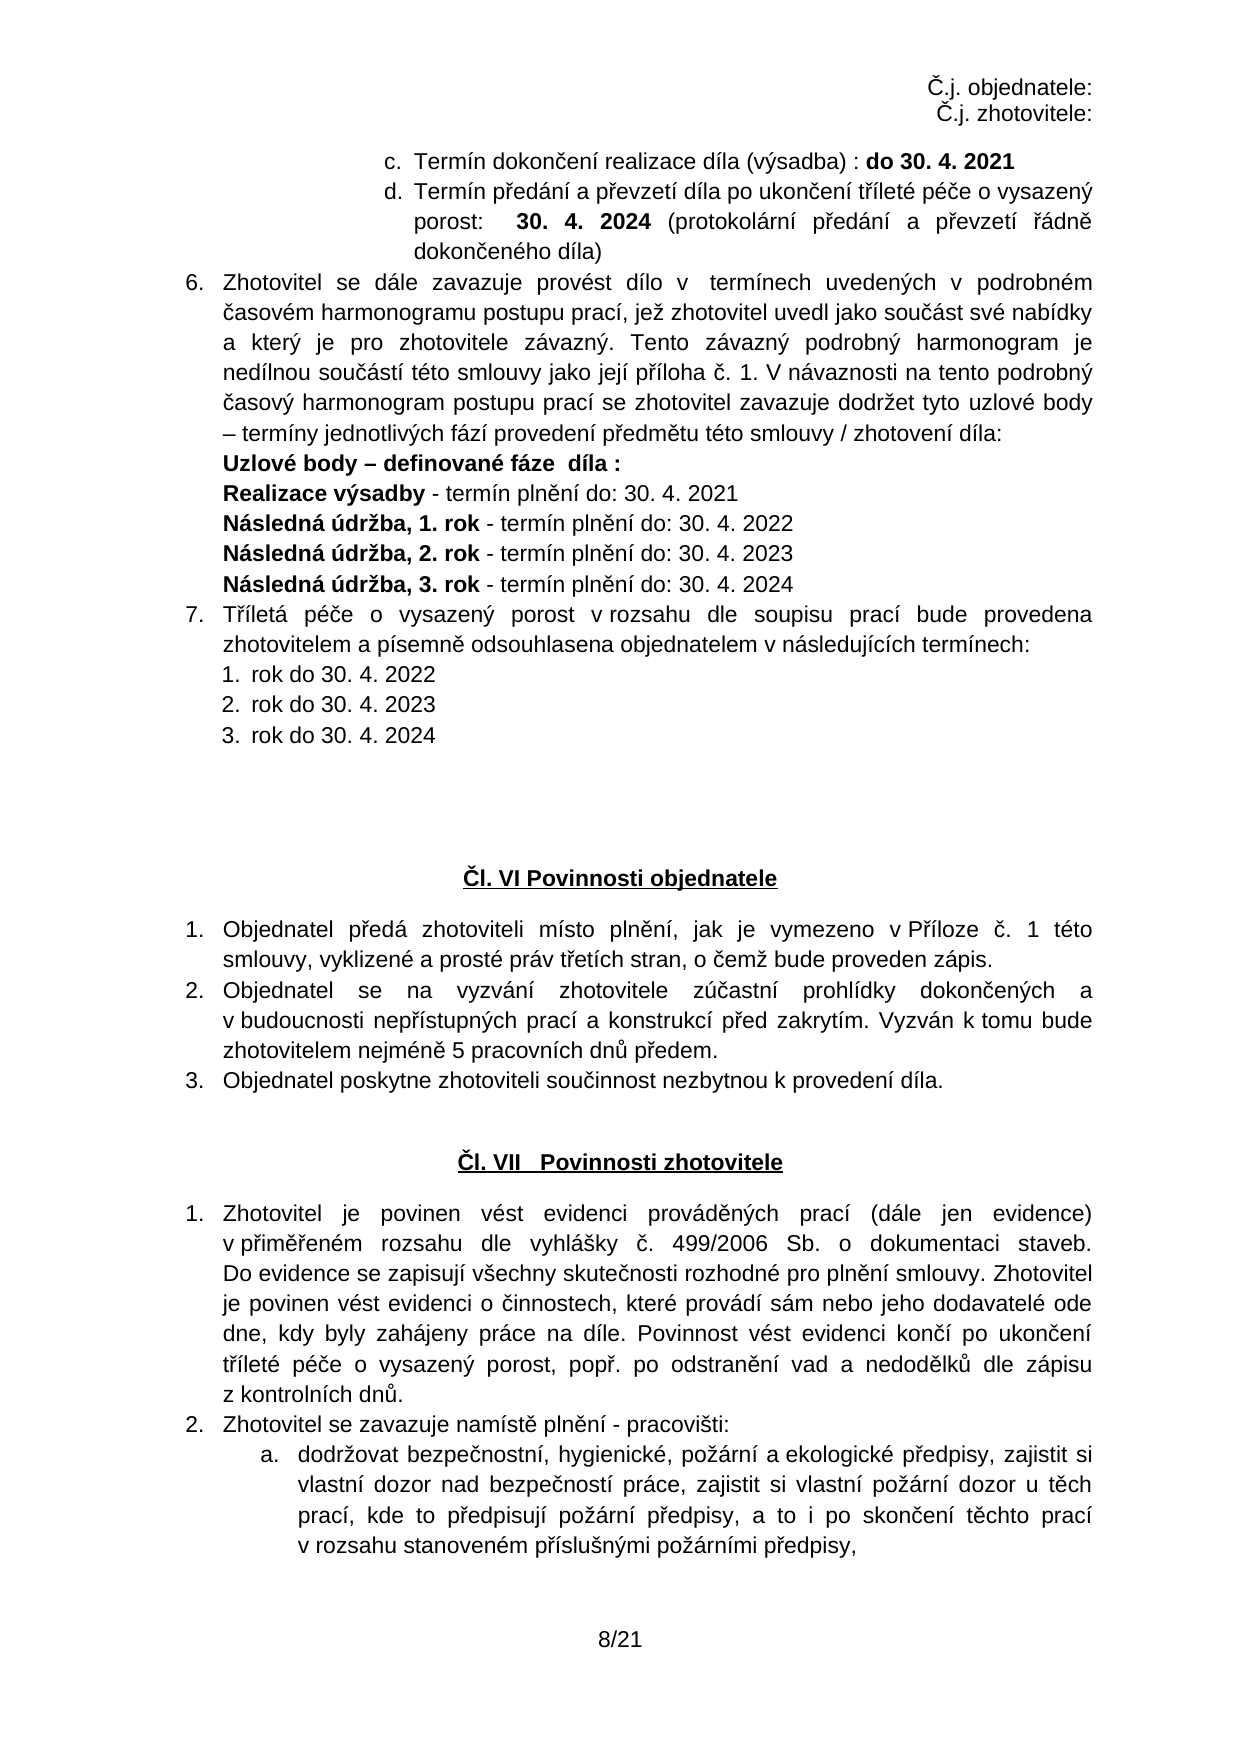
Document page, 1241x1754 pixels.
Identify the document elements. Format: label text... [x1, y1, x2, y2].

list Následná údržba, 3. rok - termín plnění do: 30. 4. 2024 [223, 571, 1093, 597]
list Objednatel předá zhotoviteli místo plnění, jak je vymezeno v Příloze č. 1 této smlouvy, vyklizené a prosté práv třetích stran, o čemž bude proveden zápis. [185, 916, 1093, 973]
list rok do 30. 4. 2022 [221, 661, 1093, 687]
text Čl. VII Povinnosti zhotovitele [148, 1148, 1093, 1175]
list Následná údržba, 1. rok - termín plnění do: 30. 4. 2022 [223, 510, 1093, 536]
list Objednatel poskytne zhotoviteli součinnost nezbytnou k provedení díla. [185, 1067, 1093, 1094]
list Uzlové body – definované fáze díla : [223, 450, 1093, 476]
list Termín předání a převzetí díla po ukončení tříleté péče o vysazený porost: 30. 4. 2024 (protokolární předání a převzetí řádně dokončeného díla) [384, 178, 1093, 264]
list rok do 30. 4. 2024 [221, 722, 1093, 748]
list Zhotovitel se dále zavazuje provést dílo v termínech uvedených v podrobném časovém harmonogramu postupu prací, jež zhotovitel uvedl jako součást své nabídky a který je pro zhotovitele závazný. Tento závazný podrobný harmonogram je nedílnou součástí této smlouvy jako její příloha č. 1. V návaznosti na tento podrobný časový harmonogram postupu prací se zhotovitel zavazuje dodržet tyto uzlové body – termíny jednotlivých fází provedení předmětu této smlouvy / zhotovení díla: [185, 268, 1093, 446]
list Termín dokončení realizace díla (výsadba) : do 30. 4. 2021 [384, 148, 1093, 174]
list Zhotovitel se zavazuje namístě plnění - pracovišti: [185, 1411, 1093, 1437]
list dodržovat bezpečnostní, hygienické, požární a ekologické předpisy, zajistit si vlastní dozor nad bezpečností práce, zajistit si vlastní požární dozor u těch prací, kde to předpisují požární předpisy, a to i po skončení těchto prací v rozsahu stanoveném příslušnými požárními předpisy, [260, 1441, 1093, 1558]
list Zhotovitel je povinen vést evidenci prováděných prací (dále jen evidence) v přiměřeném rozsahu dle vyhlášky č. 499/2006 Sb. o dokumentaci staveb. Do evidence se zapisují všechny skutečnosti rozhodné pro plnění smlouvy. Zhotovitel je povinen vést evidenci o činnostech, které provádí sám nebo jeho dodavatelé ode dne, kdy byly zahájeny práce na díle. Povinnost vést evidenci končí po ukončení tříleté péče o vysazený porost, popř. po odstranění vad a nedodělků dle zápisu z kontrolních dnů. [185, 1199, 1093, 1407]
list Objednatel se na vyzvání zhotovitele zúčastní prohlídky dokončených a v budoucnosti nepřístupných prací a konstrukcí před zakrytím. Vyzván k tomu bude zhotovitelem nejméně 5 pracovních dnů předem. [185, 977, 1093, 1063]
list rok do 30. 4. 2023 [221, 691, 1093, 718]
list Následná údržba, 2. rok - termín plnění do: 30. 4. 2023 [223, 540, 1093, 567]
list Realizace výsadby - termín plnění do: 30. 4. 2021 [223, 480, 1093, 506]
list Tříletá péče o vysazený porost v rozsahu dle soupisu prací bude provedena zhotovitelem a písemně odsouhlasena objednatelem v následujících termínech: [185, 601, 1093, 657]
text Čl. VI Povinnosti objednatele [148, 865, 1093, 892]
